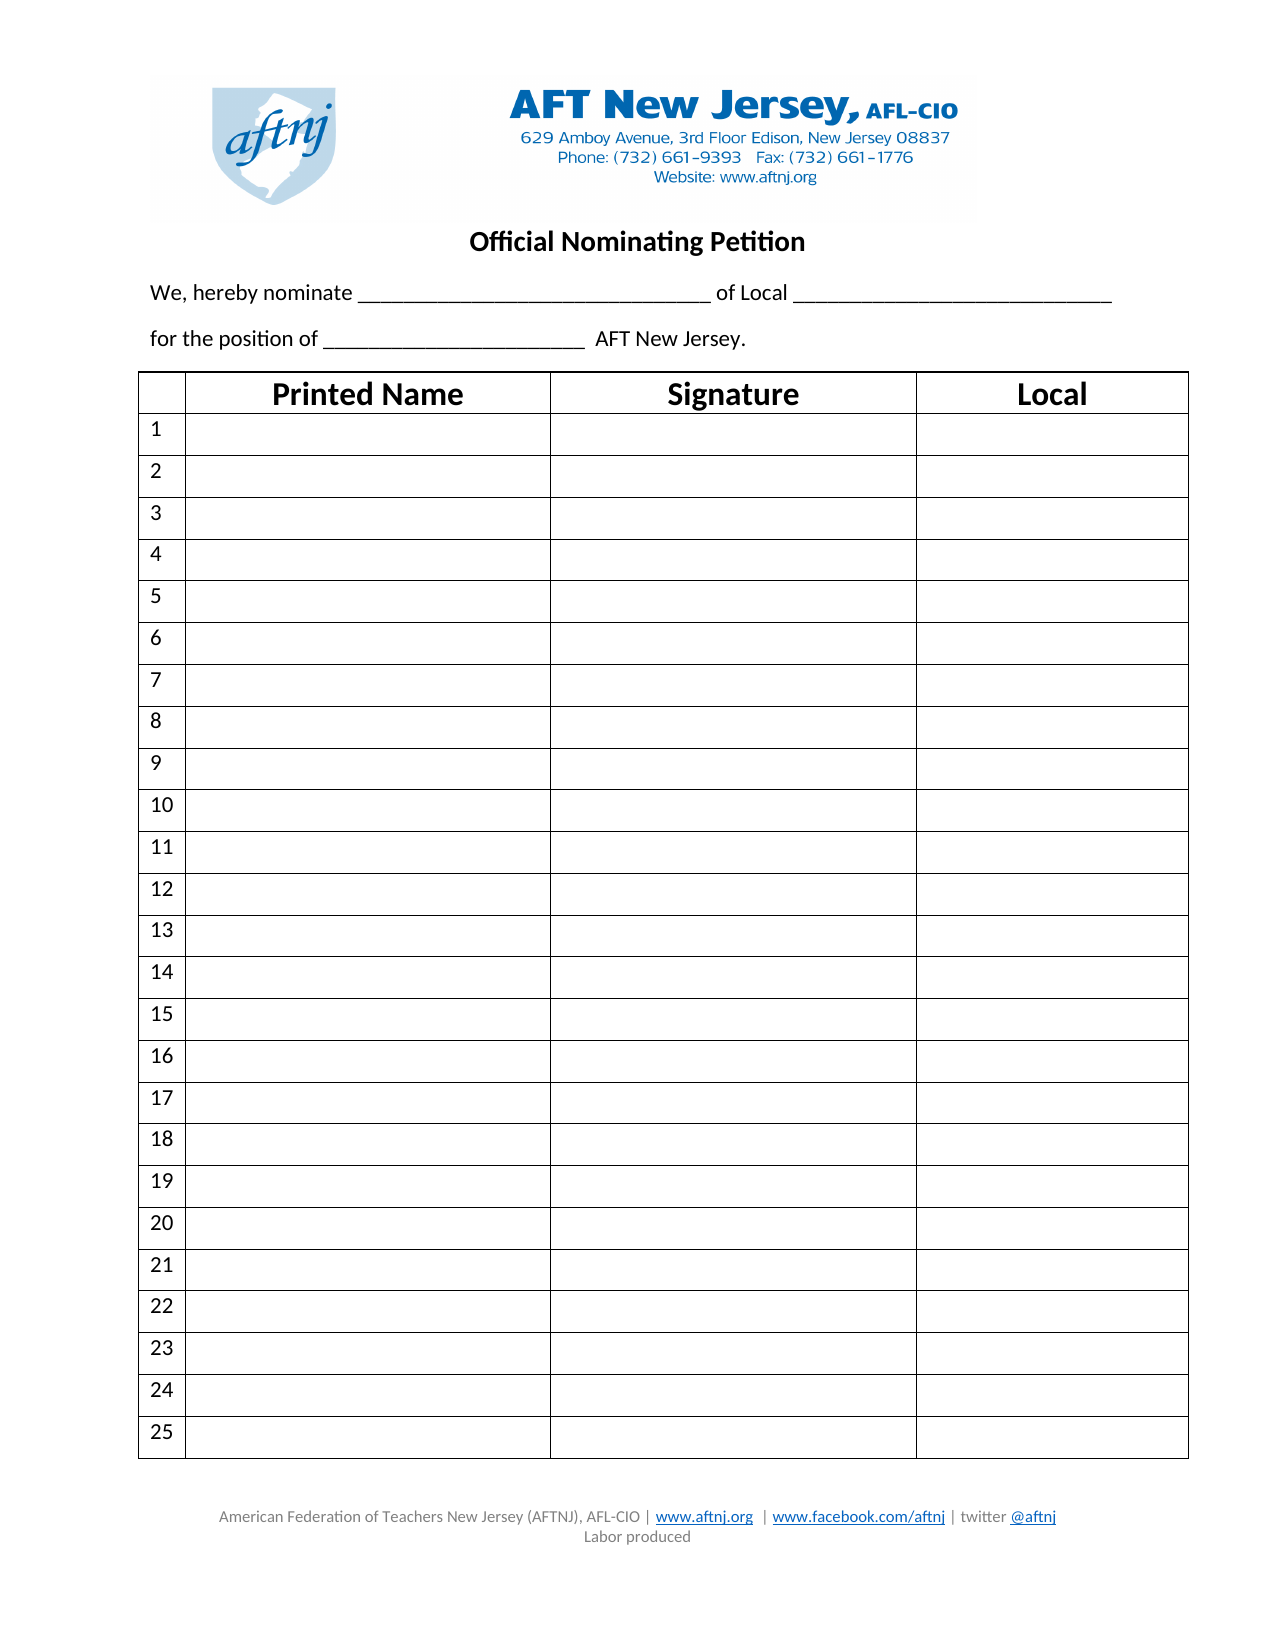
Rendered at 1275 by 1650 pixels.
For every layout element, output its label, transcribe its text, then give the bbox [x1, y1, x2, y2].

table_cell 22 [139, 1291, 185, 1332]
table_cell 13 [139, 916, 185, 956]
table_cell [917, 916, 1188, 956]
table_cell [551, 832, 916, 873]
table_cell 17 [139, 1083, 185, 1123]
table_cell 5 [139, 581, 185, 622]
picture [150, 75, 978, 223]
table_cell [551, 874, 916, 914]
table_cell [186, 1333, 550, 1374]
table_cell [917, 832, 1188, 873]
table_cell [186, 1041, 550, 1082]
text for the position of _______________________ AFT New Jersey. [150, 324, 1125, 353]
table_cell [186, 957, 550, 998]
table_cell [917, 1375, 1188, 1416]
table_cell [186, 790, 550, 831]
table_cell [917, 665, 1188, 706]
table_cell [186, 540, 550, 580]
table_cell [551, 1124, 916, 1165]
table_cell [917, 581, 1188, 622]
table_header Local [917, 373, 1188, 413]
table_cell 21 [139, 1250, 185, 1290]
table_cell 1 [139, 414, 185, 455]
table_cell [551, 1291, 916, 1332]
table_cell [917, 874, 1188, 914]
table_cell 19 [139, 1166, 185, 1207]
table_cell [551, 999, 916, 1040]
table_cell [551, 665, 916, 706]
table_cell 18 [139, 1124, 185, 1165]
table_cell 3 [139, 498, 185, 538]
table_cell 16 [139, 1041, 185, 1082]
table_cell 7 [139, 665, 185, 706]
table_cell 14 [139, 957, 185, 998]
table_cell [551, 957, 916, 998]
table_cell [551, 1333, 916, 1374]
table_cell [917, 1417, 1188, 1457]
table_cell [551, 498, 916, 538]
table_cell [186, 832, 550, 873]
table_cell 23 [139, 1333, 185, 1374]
text We, hereby nominate _______________________________ of Local ____________________________ [150, 278, 1125, 306]
table_header Signature [551, 373, 916, 413]
table_cell [186, 456, 550, 497]
table_cell [917, 957, 1188, 998]
table_cell 8 [139, 707, 185, 747]
table_cell [186, 874, 550, 914]
table_cell [551, 540, 916, 580]
table_cell [917, 456, 1188, 497]
table_cell 25 [139, 1417, 185, 1457]
table_cell [186, 999, 550, 1040]
table_cell [917, 707, 1188, 747]
text Official Nominating Petition [150, 223, 1125, 258]
table_cell [551, 749, 916, 789]
table_cell [917, 1083, 1188, 1123]
table_cell [551, 1250, 916, 1290]
table_header Printed Name [186, 373, 550, 413]
table_cell [917, 1291, 1188, 1332]
table_cell [551, 581, 916, 622]
table_cell [917, 1124, 1188, 1165]
table_cell [186, 707, 550, 747]
table_cell [186, 581, 550, 622]
table_cell [186, 498, 550, 538]
table_cell [551, 456, 916, 497]
table_cell 10 [139, 790, 185, 831]
table_cell [551, 1083, 916, 1123]
table_cell [186, 1166, 550, 1207]
table_header [139, 373, 185, 413]
table_cell [186, 623, 550, 664]
table_cell [551, 414, 916, 455]
table_cell 9 [139, 749, 185, 789]
table_cell 11 [139, 832, 185, 873]
table_cell [186, 1417, 550, 1457]
table_cell 12 [139, 874, 185, 914]
table_cell [551, 707, 916, 747]
table_cell [186, 1375, 550, 1416]
table_cell [917, 540, 1188, 580]
table_cell [186, 1250, 550, 1290]
table_cell [551, 790, 916, 831]
table_cell [917, 498, 1188, 538]
table_cell [551, 1041, 916, 1082]
table_cell [186, 1124, 550, 1165]
table_cell 20 [139, 1208, 185, 1249]
table_cell [551, 1417, 916, 1457]
table_cell [917, 1041, 1188, 1082]
table_cell [186, 749, 550, 789]
table_cell [917, 623, 1188, 664]
table_cell [186, 665, 550, 706]
table_cell [186, 414, 550, 455]
table_cell 2 [139, 456, 185, 497]
table_cell [186, 1208, 550, 1249]
table_cell [551, 1166, 916, 1207]
table_cell 15 [139, 999, 185, 1040]
table_cell 24 [139, 1375, 185, 1416]
table_cell [917, 1333, 1188, 1374]
table_cell [186, 916, 550, 956]
table_cell [917, 749, 1188, 789]
table_cell [917, 414, 1188, 455]
table_cell [917, 790, 1188, 831]
table_cell [551, 916, 916, 956]
table_cell 4 [139, 540, 185, 580]
table_cell 6 [139, 623, 185, 664]
table_cell [186, 1083, 550, 1123]
table_cell [186, 1291, 550, 1332]
table_cell [551, 1208, 916, 1249]
table_cell [917, 1250, 1188, 1290]
table_cell [917, 1208, 1188, 1249]
table_cell [551, 623, 916, 664]
table_cell [917, 1166, 1188, 1207]
table_cell [551, 1375, 916, 1416]
table_cell [917, 999, 1188, 1040]
